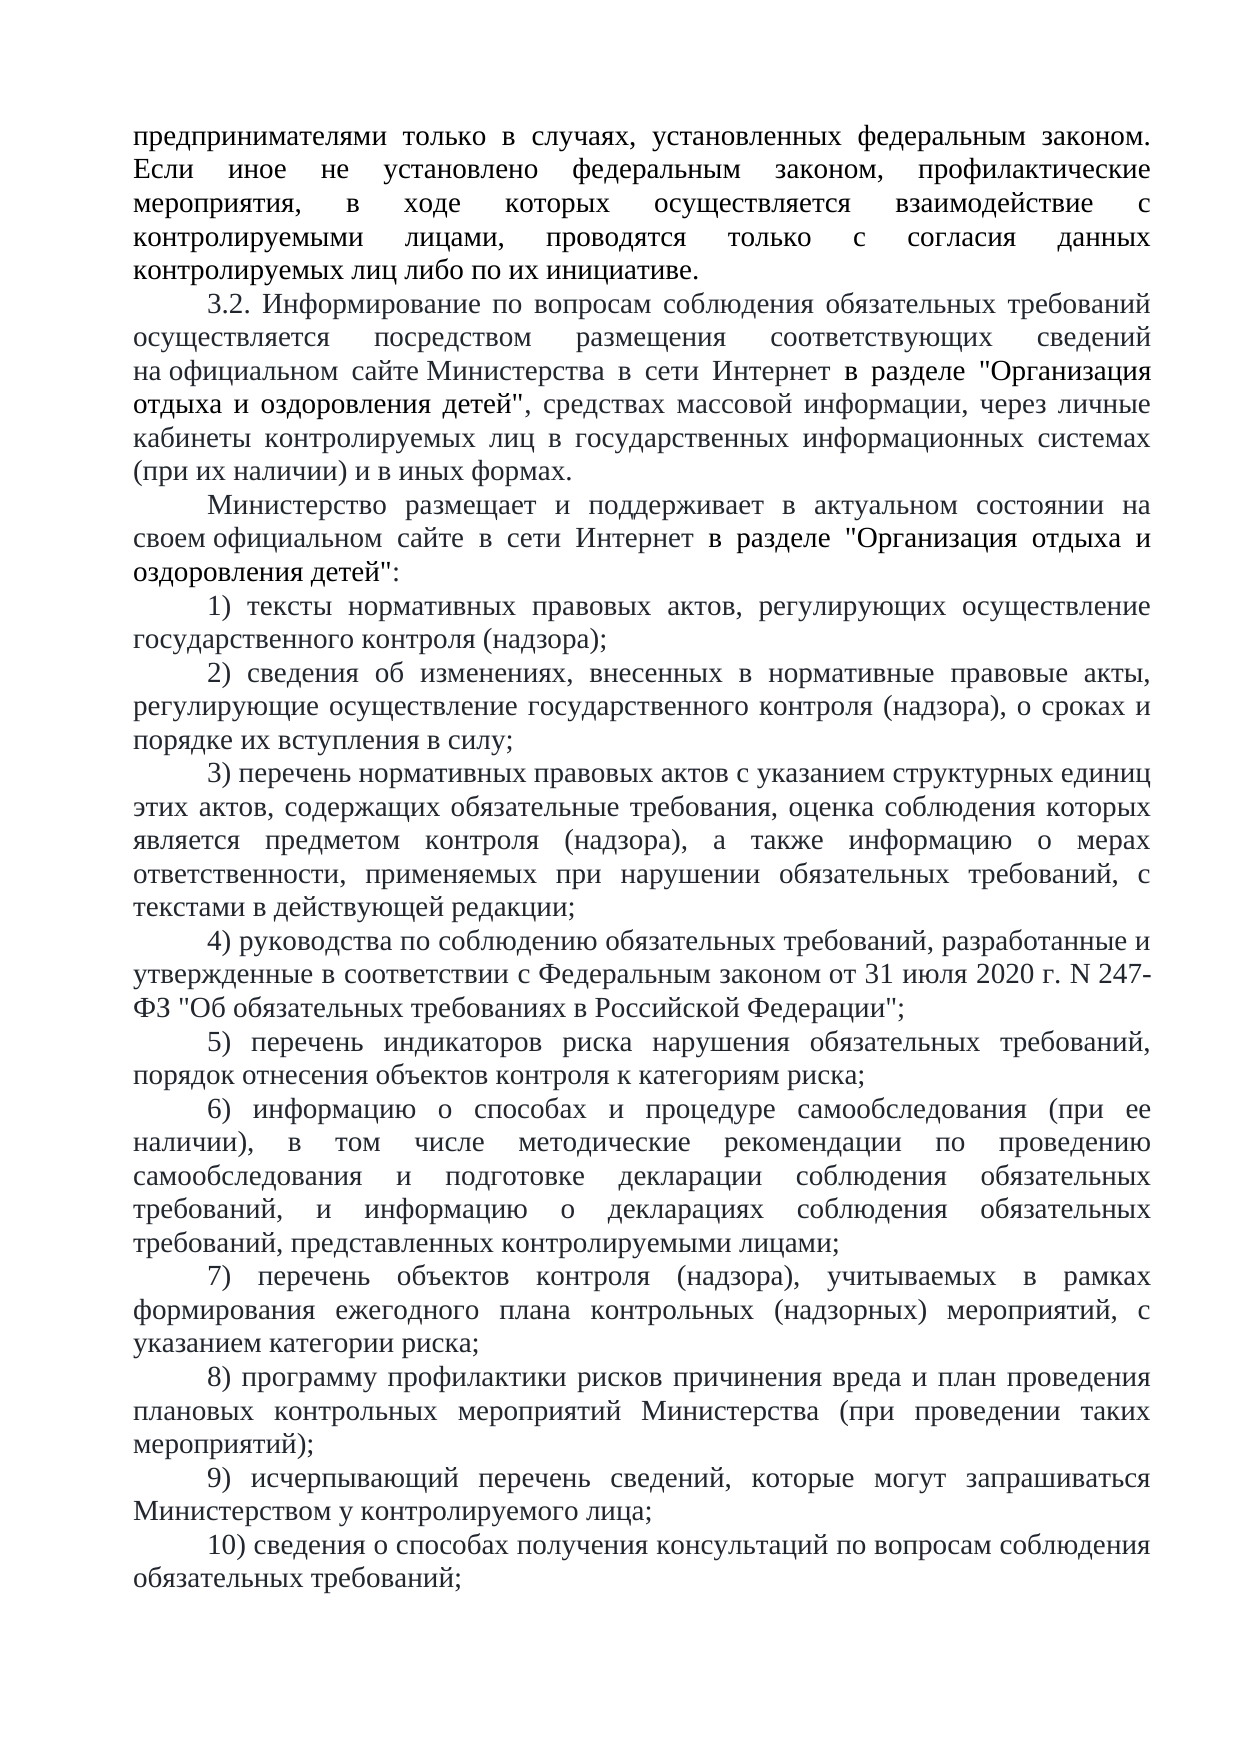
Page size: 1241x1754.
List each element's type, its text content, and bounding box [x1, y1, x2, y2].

text 9) исчерпывающий перечень сведений, которые могут запрашиваться Министерством у контролируемого лица; [133, 1460, 1152, 1527]
text 5) перечень индикаторов риска нарушения обязательных требований, порядок отнесения объектов контроля к категориям риска; [133, 1024, 1152, 1091]
text Министерство размещает и поддерживает в актуальном состоянии на своем официальном сайте в сети Интернет в разделе "Организация отдыха и оздоровления детей": [133, 487, 1152, 588]
text 10) сведения о способах получения консультаций по вопросам соблюдения обязательных требований; [133, 1527, 1152, 1594]
text 4) руководства по соблюдению обязательных требований, разработанные и утвержденные в соответствии с Федеральным законом от 31 июля 2020 г. N 247-ФЗ "Об обязательных требованиях в Российской Федерации"; [133, 923, 1152, 1024]
text 8) программу профилактики рисков причинения вреда и план проведения плановых контрольных мероприятий Министерства (при проведении таких мероприятий); [133, 1359, 1152, 1460]
text 3.2. Информирование по вопросам соблюдения обязательных требований осуществляется посредством размещения соответствующих сведений на официальном сайте Министерства в сети Интернет в разделе "Организация отдыха и оздоровления детей", средствах массовой информации, через личные кабинеты контролируемых лиц в государственных информационных системах (при их наличии) и в иных формах. [133, 286, 1152, 487]
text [133, 118, 1152, 286]
text 6) информацию о способах и процедуре самообследования (при ее наличии), в том числе методические рекомендации по проведению самообследования и подготовке декларации соблюдения обязательных требований, и информацию о декларациях соблюдения обязательных требований, представленных контролируемыми лицами; [133, 1091, 1152, 1258]
text 7) перечень объектов контроля (надзора), учитываемых в рамках формирования ежегодного плана контрольных (надзорных) мероприятий, с указанием категории риска; [133, 1258, 1152, 1359]
text 2) сведения об изменениях, внесенных в нормативные правовые акты, регулирующие осуществление государственного контроля (надзора), о сроках и порядке их вступления в силу; [133, 655, 1152, 755]
text 3) перечень нормативных правовых актов с указанием структурных единиц этих актов, содержащих обязательные требования, оценка соблюдения которых является предметом контроля (надзора), а также информацию о мерах ответственности, применяемых при нарушении обязательных требований, с текстами в действующей редакции; [133, 755, 1152, 923]
text 1) тексты нормативных правовых актов, регулирующих осуществление государственного контроля (надзора); [133, 588, 1152, 655]
